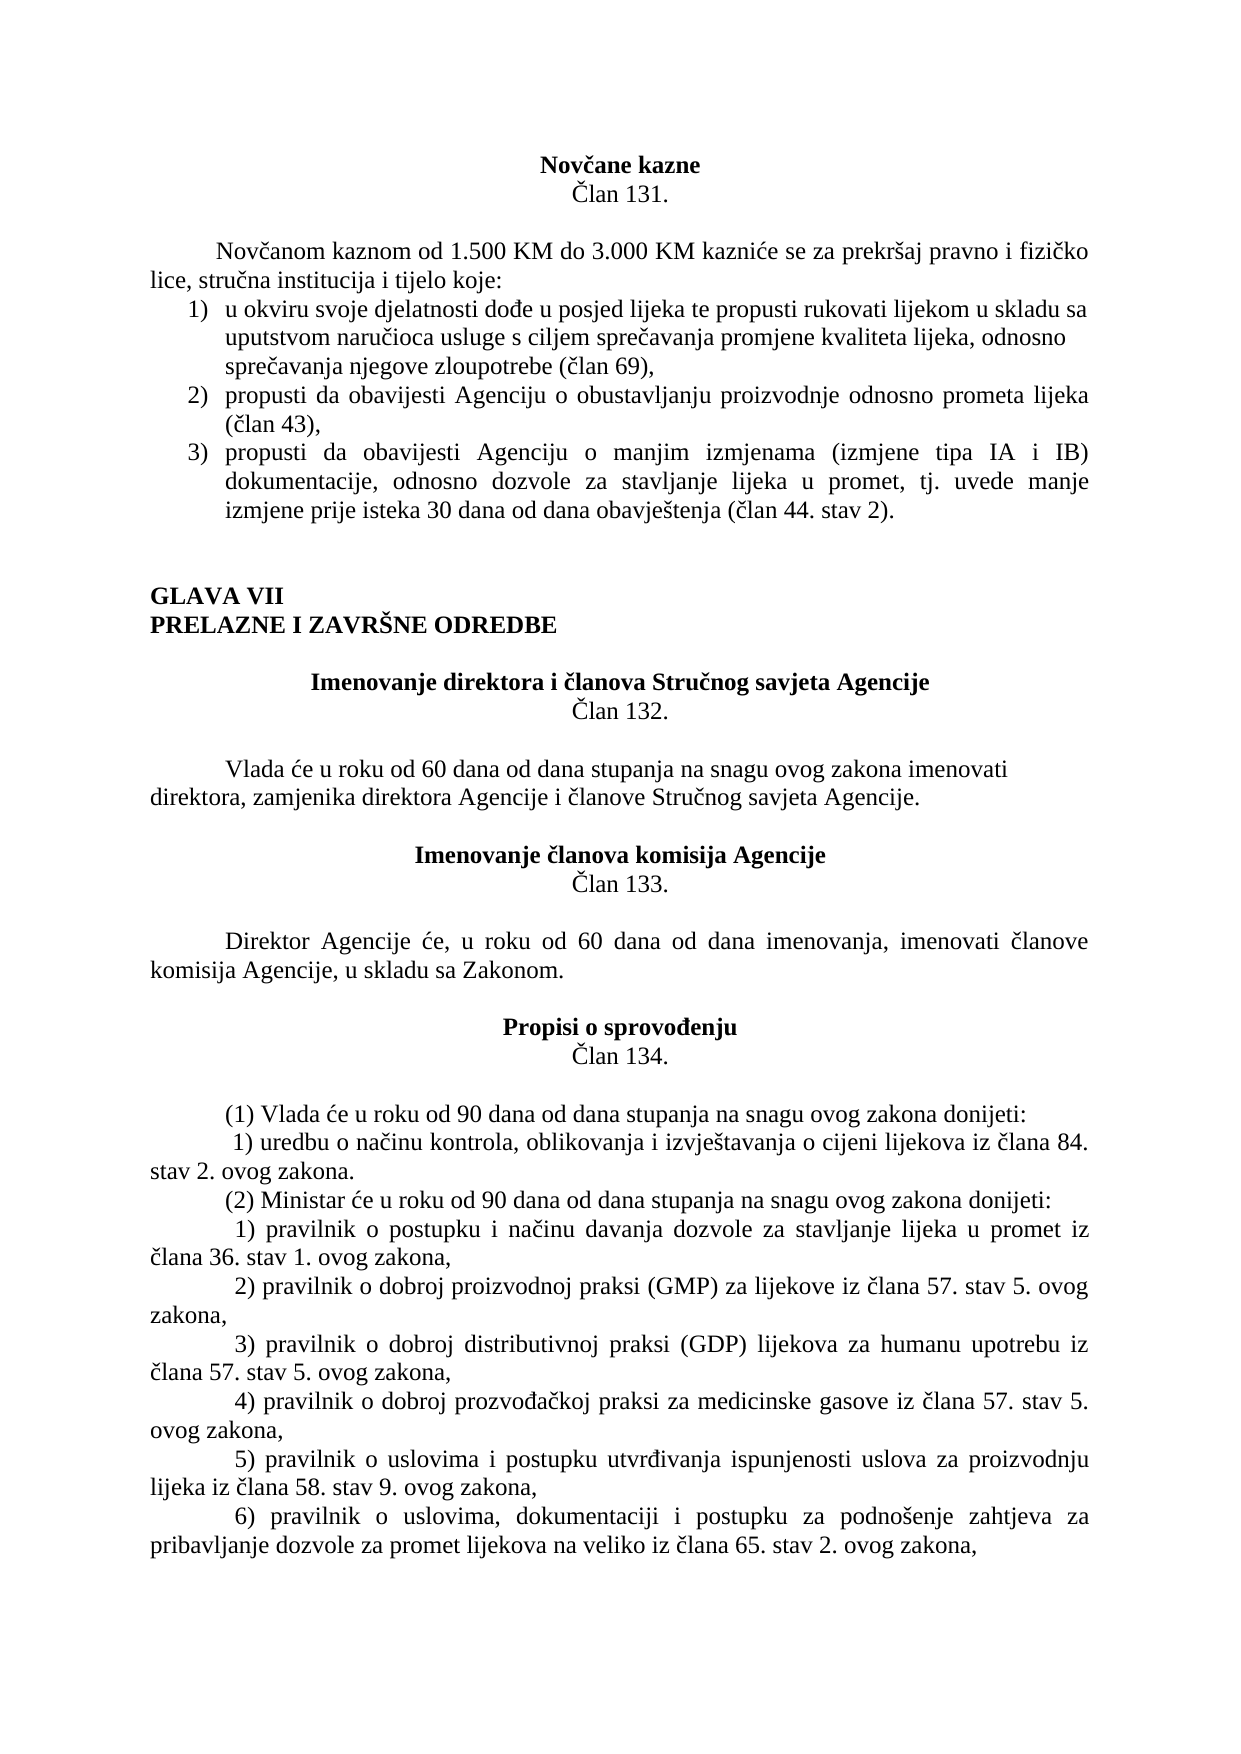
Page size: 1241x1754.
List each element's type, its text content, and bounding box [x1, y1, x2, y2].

text 2) pravilnik o dobroj proizvodnoj praksi (GMP) za lijekove iz člana 57. stav 5. ovog zakona, [150, 1271, 1090, 1329]
text Član 133. [150, 869, 1090, 897]
text Član 134. [150, 1041, 1090, 1070]
text 4) pravilnik o dobroj prozvođačkoj praksi za medicinske gasove iz člana 57. stav 5. ovog zakona, [150, 1386, 1090, 1444]
list u okviru svoje djelatnosti dođe u posjed lijeka te propusti rukovati lijekom u skladu sa uputstvom naručioca usluge s ciljem sprečavanja promjene kvaliteta lijeka, odnosno sprečavanja njegove zloupotrebe (član 69), [187, 294, 1090, 380]
text (1) Vlada će u roku od 90 dana od dana stupanja na snagu ovog zakona donijeti: [150, 1099, 1090, 1127]
list propusti da obavijesti Agenciju o obustavljanju proizvodnje odnosno prometa lijeka (član 43), [187, 380, 1090, 437]
text Direktor Agencije će, u roku od 60 dana od dana imenovanja, imenovati članove komisija Agencije, u skladu sa Zakonom. [150, 926, 1090, 984]
text Član 131. [150, 179, 1090, 207]
text GLAVA VII [150, 581, 1090, 610]
text 5) pravilnik o uslovima i postupku utvrđivanja ispunjenosti uslova za proizvodnju lijeka iz člana 58. stav 9. ovog zakona, [150, 1444, 1090, 1501]
list propusti da obavijesti Agenciju o manjim izmjenama (izmjene tipa IA i IB) dokumentacije, odnosno dozvole za stavljanje lijeka u promet, tj. uvede manje izmjene prije isteka 30 dana od dana obavještenja (član 44. stav 2). [187, 437, 1090, 524]
text 3) pravilnik o dobroj distributivnoj praksi (GDP) lijekova za humanu upotrebu iz člana 57. stav 5. ovog zakona, [150, 1329, 1090, 1386]
text Vlada će u roku od 60 dana od dana stupanja na snagu ovog zakona imenovati direktora, zamjenika direktora Agencije i članove Stručnog savjeta Agencije. [150, 754, 1090, 811]
text Propisi o sprovođenju [150, 1012, 1090, 1041]
text 1) pravilnik o postupku i načinu davanja dozvole za stavljanje lijeka u promet iz člana 36. stav 1. ovog zakona, [150, 1214, 1090, 1271]
text 6) pravilnik o uslovima, dokumentaciji i postupku za podnošenje zahtjeva za pribavljanje dozvole za promet lijekova na veliko iz člana 65. stav 2. ovog zakona, [150, 1501, 1090, 1559]
text (2) Ministar će u roku od 90 dana od dana stupanja na snagu ovog zakona donijeti: [150, 1185, 1090, 1214]
text Imenovanje direktora i članova Stručnog savjeta Agencije [150, 667, 1090, 696]
text Član 132. [150, 696, 1090, 725]
text Novčanom kaznom od 1.500 KM do 3.000 KM kazniće se za prekršaj pravno i fizičko lice, stručna institucija i tijelo koje: [150, 236, 1090, 294]
text Imenovanje članova komisija Agencije [150, 840, 1090, 869]
text PRELAZNE I ZAVRŠNE ODREDBE [150, 610, 1090, 639]
text 1) uredbu o načinu kontrola, oblikovanja i izvještavanja o cijeni lijekova iz člana 84. stav 2. ovog zakona. [150, 1127, 1090, 1185]
text Novčane kazne [150, 150, 1090, 179]
